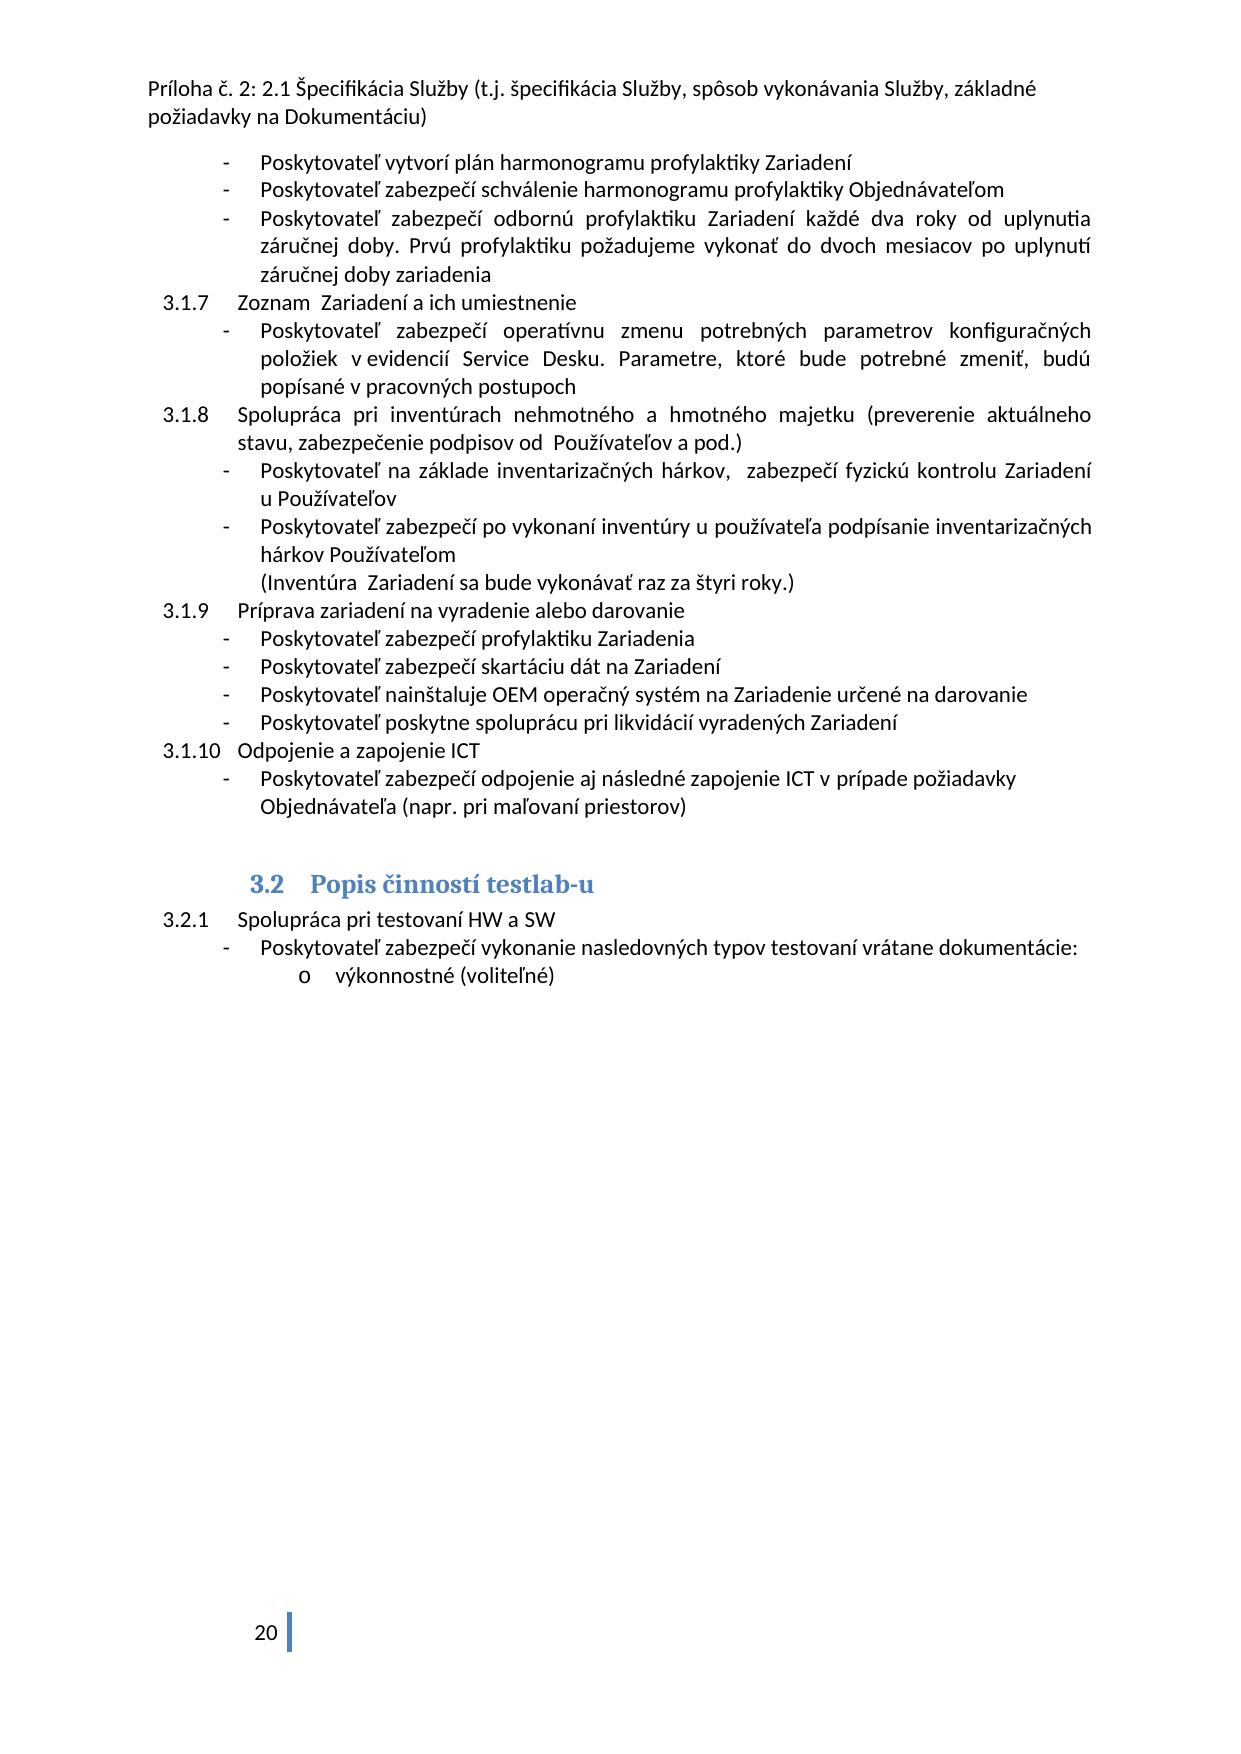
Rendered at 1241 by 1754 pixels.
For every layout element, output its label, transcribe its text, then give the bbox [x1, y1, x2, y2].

list Poskytovateľ zabezpečí operatívnu zmenu potrebných parametrov konfiguračných položiek v evidencií Service Desku. Parametre, ktoré bude potrebné zmeniť, budú popísané v pracovných postupoch [223, 316, 1093, 400]
subtitle Popis činností testlab-u [250, 869, 1093, 900]
text Spolupráca pri testovaní HW a SW [162, 905, 1093, 933]
list Poskytovateľ zabezpečí schválenie harmonogramu profylaktiky Objednávateľom [223, 176, 1093, 204]
list Poskytovateľ zabezpečí vykonanie nasledovných typov testovaní vrátane dokumentácie: [223, 933, 1093, 961]
list Poskytovateľ zabezpečí skartáciu dát na Zariadení [223, 652, 1093, 680]
list výkonnostné (voliteľné) [298, 961, 1093, 990]
list Poskytovateľ vytvorí plán harmonogramu profylaktiky Zariadení [223, 148, 1093, 176]
list Poskytovateľ nainštaluje OEM operačný systém na Zariadenie určené na darovanie [223, 680, 1093, 708]
list Poskytovateľ zabezpečí odpojenie aj následné zapojenie ICT v prípade požiadavky Objednávateľa (napr. pri maľovaní priestorov) [223, 764, 1093, 820]
list Poskytovateľ na základe inventarizačných hárkov, zabezpečí fyzickú kontrolu Zariadení u Používateľov [223, 456, 1093, 512]
list Poskytovateľ zabezpečí po vykonaní inventúry u používateľa podpísanie inventarizačných hárkov Používateľom [223, 512, 1093, 568]
list Poskytovateľ zabezpečí odbornú profylaktiku Zariadení každé dva roky od uplynutia záručnej doby. Prvú profylaktiku požadujeme vykonať do dvoch mesiacov po uplynutí záručnej doby zariadenia [223, 204, 1093, 288]
text Príprava zariadení na vyradenie alebo darovanie [162, 596, 1093, 624]
text Zoznam Zariadení a ich umiestnenie [162, 288, 1093, 316]
list Poskytovateľ zabezpečí profylaktiku Zariadenia [223, 624, 1093, 652]
list (Inventúra Zariadení sa bude vykonávať raz za štyri roky.) [260, 568, 1093, 596]
text Spolupráca pri inventúrach nehmotného a hmotného majetku (preverenie aktuálneho stavu, zabezpečenie podpisov od Používateľov a pod.) [162, 400, 1093, 456]
text Odpojenie a zapojenie ICT [162, 736, 1093, 764]
list Poskytovateľ poskytne spoluprácu pri likvidácií vyradených Zariadení [223, 708, 1093, 736]
